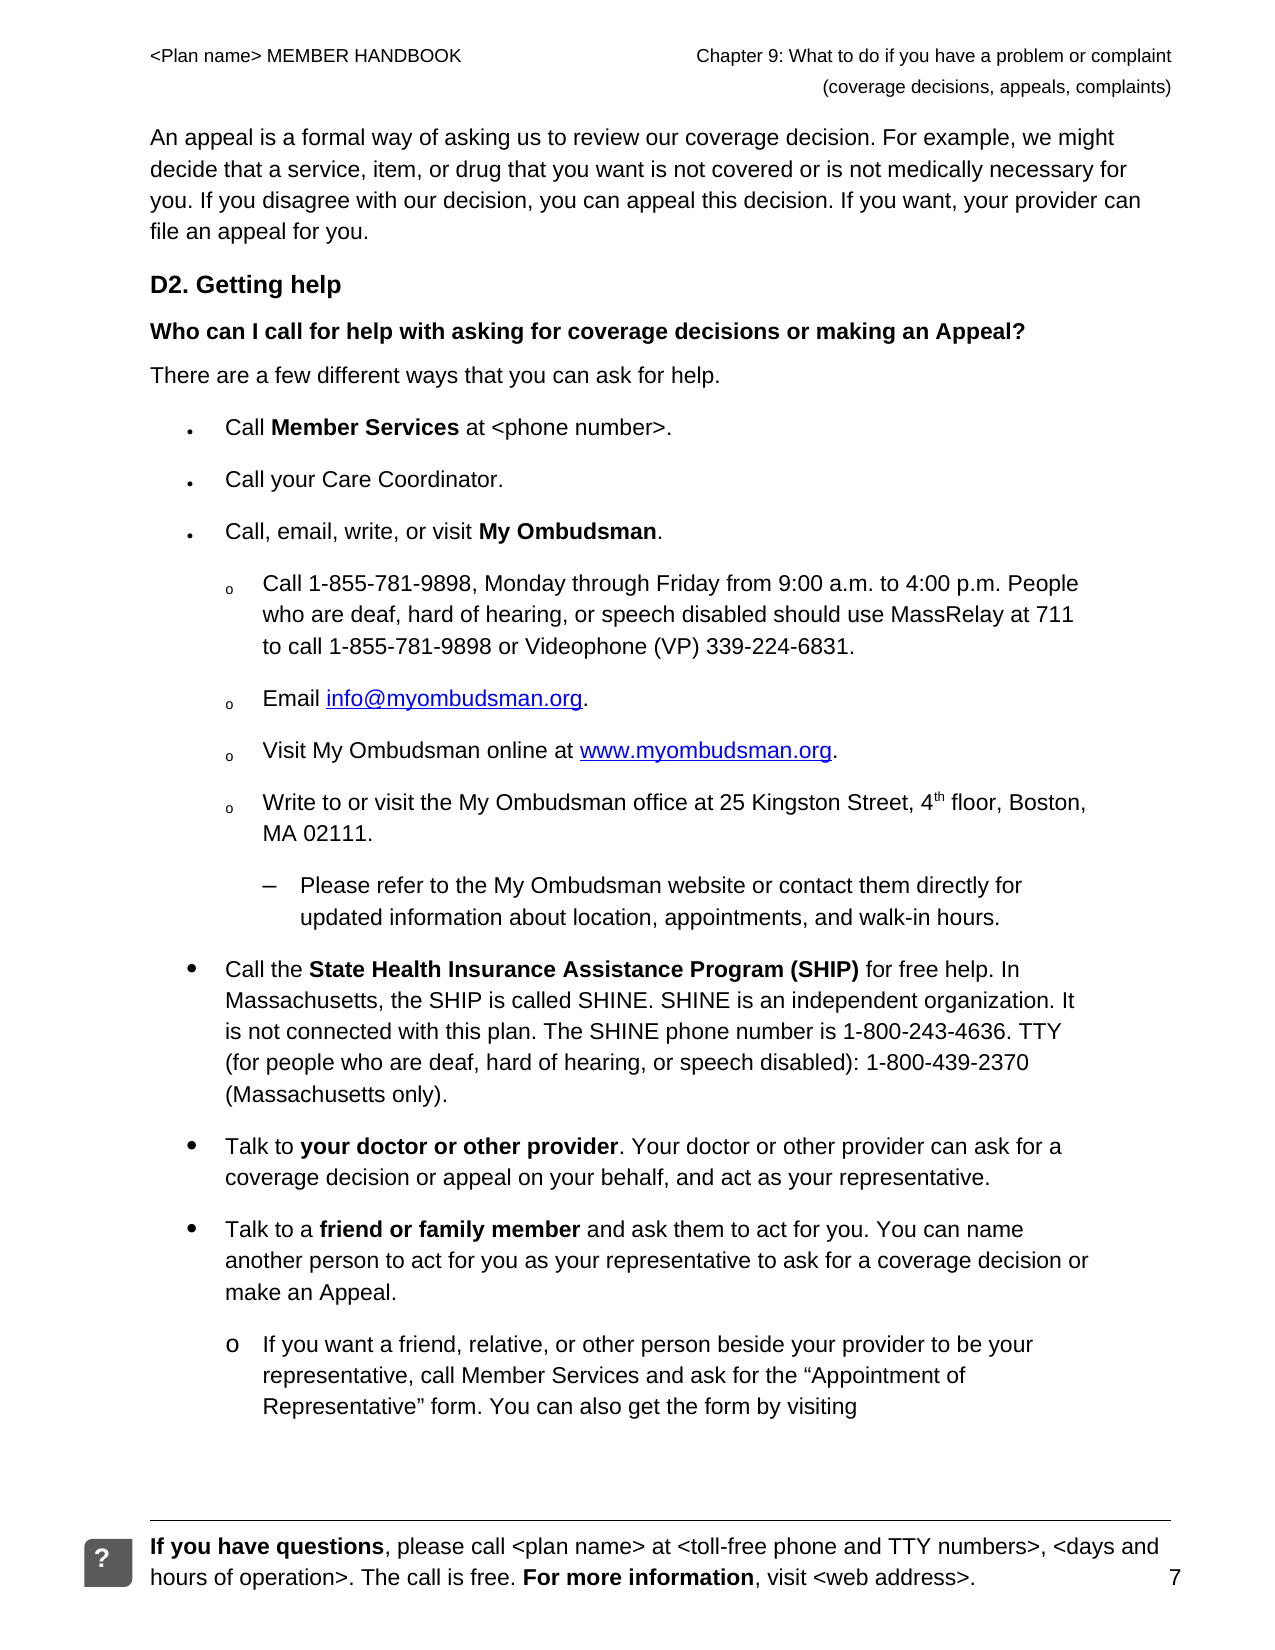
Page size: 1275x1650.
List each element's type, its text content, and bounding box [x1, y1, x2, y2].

list Email info@myombudsman.org. [225, 681, 1096, 712]
list Visit My Ombudsman online at www.myombudsman.org. [225, 733, 1096, 764]
subtitle Who can I call for help with asking for coverage decisions or making an Appeal? [150, 312, 1096, 346]
list Call your Care Coordinator. [187, 462, 1096, 494]
text An appeal is a formal way of asking us to review our coverage decision. For example, we might decide that a service, item, or drug that you want is not covered or is not medically necessary for you. If you disagree with our decision, you can appeal this decision. If you want, your provider can file an appeal for you. [150, 121, 1171, 246]
subtitle D2. Getting help [150, 267, 1096, 300]
list Call, email, write, or visit My Ombudsman. [187, 514, 1096, 546]
list Call 1-855-781-9898, Monday through Friday from 9:00 a.m. to 4:00 p.m. People who are deaf, hard of hearing, or speech disabled should use MassRelay at 711 to call 1-855-781-9898 or Videophone (VP) 339-224-6831. [225, 567, 1096, 660]
list Write to or visit the My Ombudsman office at 25 Kingston Street, 4th floor, Boston, MA 02111. [225, 785, 1096, 848]
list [225, 1327, 1096, 1421]
list Call Member Services at <phone number>. [187, 410, 1096, 442]
text There are a few different ways that you can ask for help. [150, 358, 1171, 389]
list Talk to a friend or family member and ask them to act for you. You can name another person to act for you as your representative to ask for a coverage decision or make an Appeal. [187, 1212, 1096, 1306]
list Call the State Health Insurance Assistance Program (SHIP) for free help. In Massachusetts, the SHIP is called SHINE. SHINE is an independent organization. It is not connected with this plan. The SHINE phone number is 1-800-243-4636. TTY (for people who are deaf, hard of hearing, or speech disabled): 1-800-439-2370 (Massachusetts only). [187, 952, 1096, 1108]
list Talk to your doctor or other provider. Your doctor or other provider can ask for a coverage decision or appeal on your behalf, and act as your representative. [187, 1129, 1096, 1192]
list Please refer to the My Ombudsman website or contact them directly for updated information about location, appointments, and walk-in hours. [262, 869, 1096, 931]
